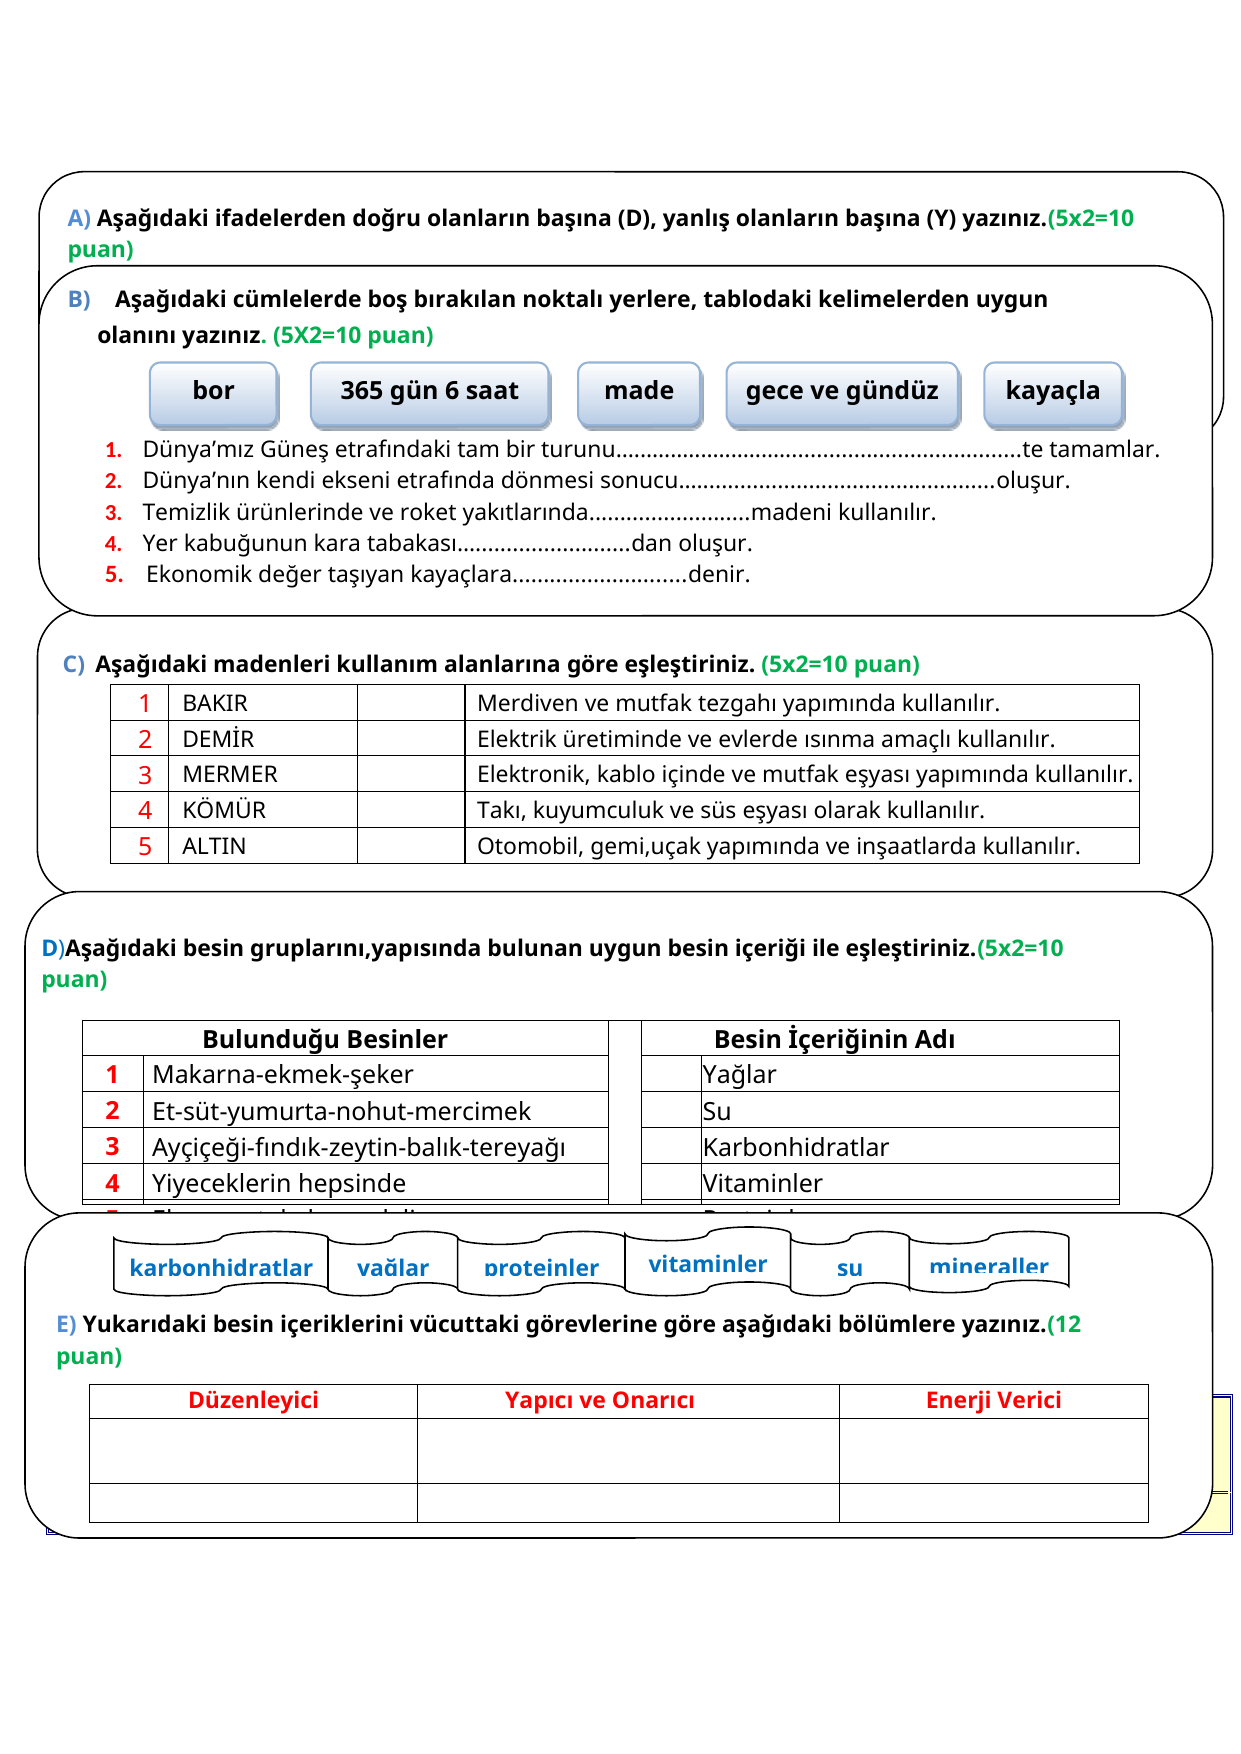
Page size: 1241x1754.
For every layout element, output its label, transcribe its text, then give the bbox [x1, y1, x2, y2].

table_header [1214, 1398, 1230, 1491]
table_cell PUAN: [1187, 1491, 1231, 1532]
